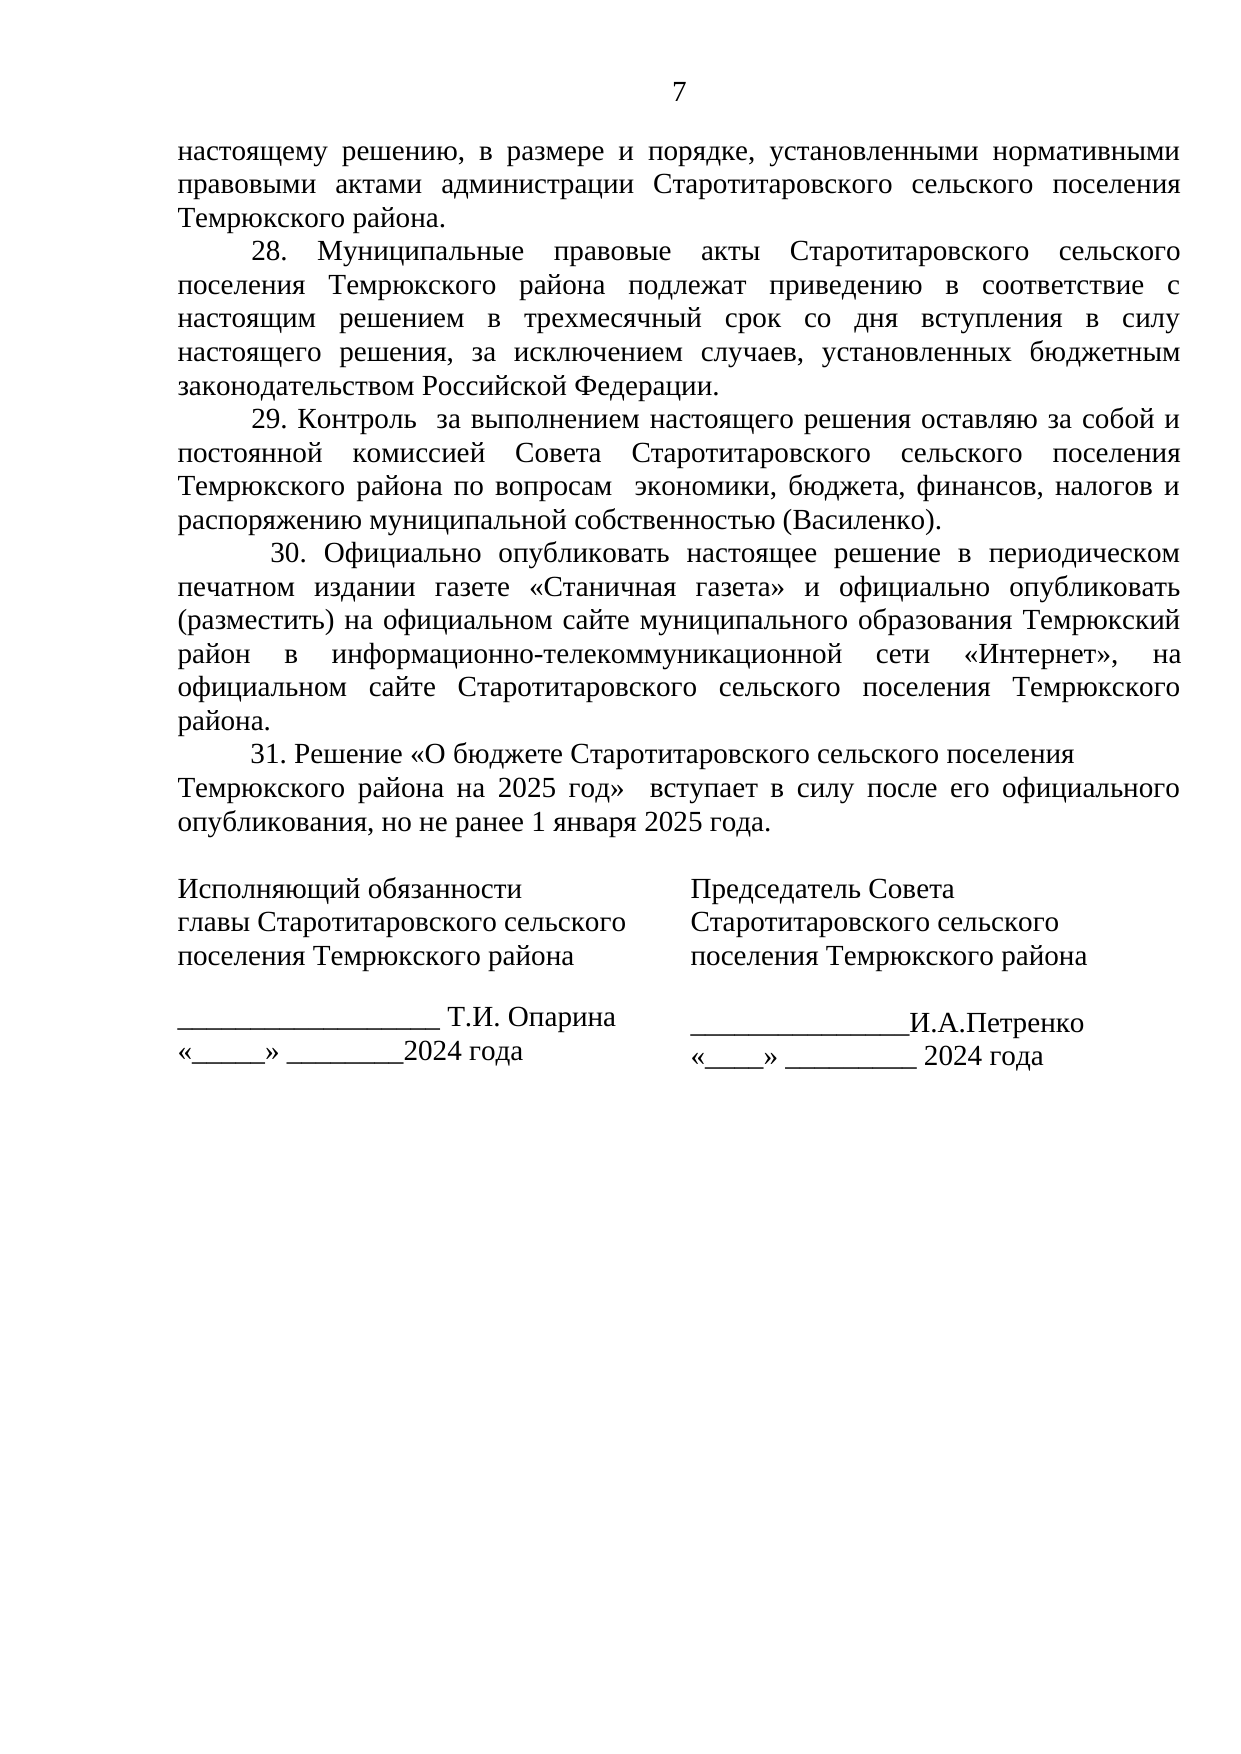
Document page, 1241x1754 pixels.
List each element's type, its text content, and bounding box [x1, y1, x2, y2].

table_header Исполняющий обязанности главы Старотитаровского сельского поселения Темрюкского района __________________ Т.И. Опарина «_____» ________2024 года [166, 871, 679, 1072]
text 29. Контроль за выполнением настоящего решения оставляю за собой и постоянной комиссией Совета Старотитаровского сельского поселения Темрюкского района по вопросам экономики, бюджета, финансов, налогов и распоряжению муниципальной собственностью (Василенко). [177, 401, 1181, 535]
table_header Председатель Совета Старотитаровского сельского поселения Темрюкского района _______________И.А.Петренко «____» _________ 2024 года [679, 871, 1192, 1072]
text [177, 133, 1181, 233]
text Темрюкского района на 2025 год» вступает в силу после его официального опубликования, но не ранее 1 января 2025 года. [177, 770, 1181, 837]
text 31. Решение «О бюджете Старотитаровского сельского поселения [177, 737, 1181, 770]
text 28. Муниципальные правовые акты Старотитаровского сельского поселения Темрюкского района подлежат приведению в соответствие с настоящим решением в трехмесячный срок со дня вступления в силу настоящего решения, за исключением случаев, установленных бюджетным законодательством Российской Федерации. [177, 233, 1181, 401]
text 30. Официально опубликовать настоящее решение в периодическом печатном издании газете «Станичная газета» и официально опубликовать (разместить) на официальном сайте муниципального образования Темрюкский район в информационно-телекоммуникационной сети «Интернет», на официальном сайте Старотитаровского сельского поселения Темрюкского района. [177, 535, 1181, 737]
